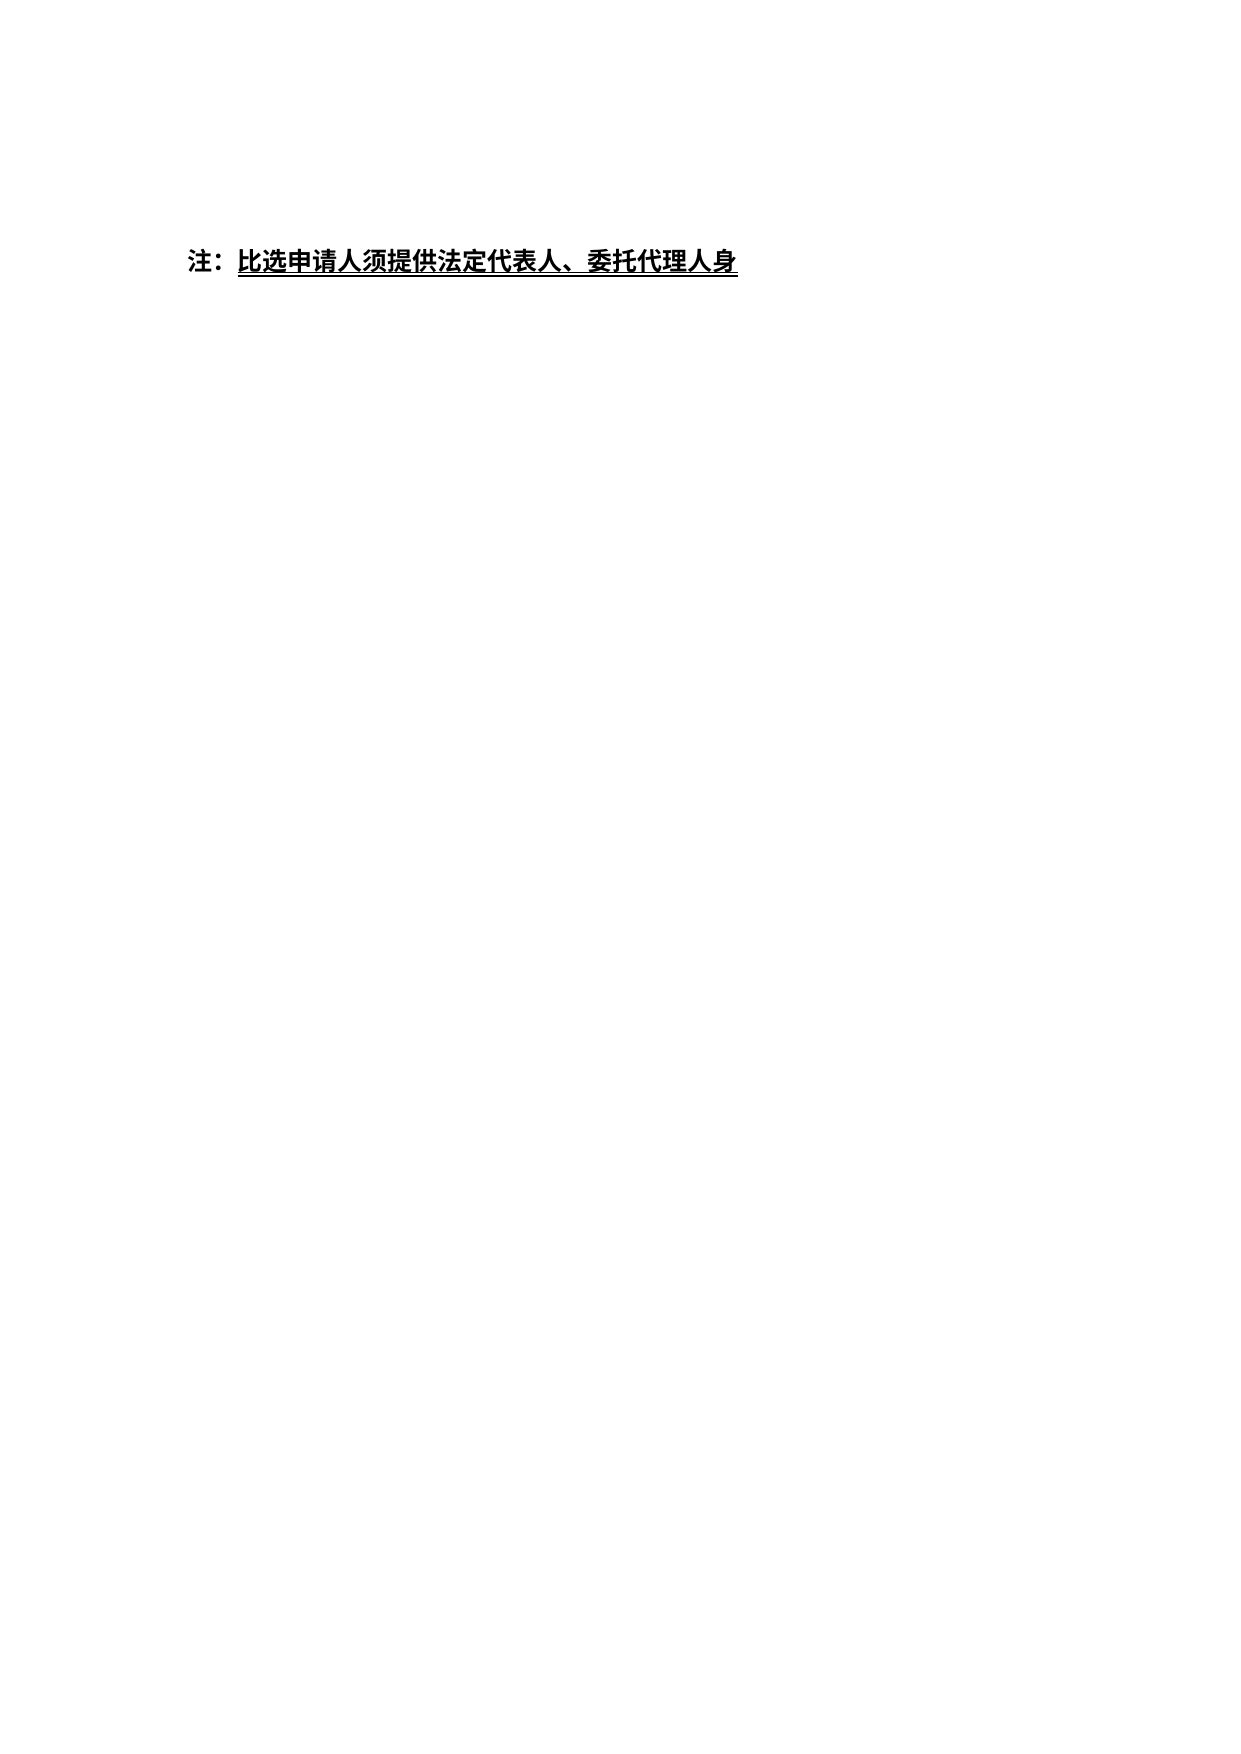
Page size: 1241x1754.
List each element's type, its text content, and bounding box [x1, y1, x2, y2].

text 注：比选申请人须提供法定代表人、委托代理人身 [187, 227, 1053, 292]
